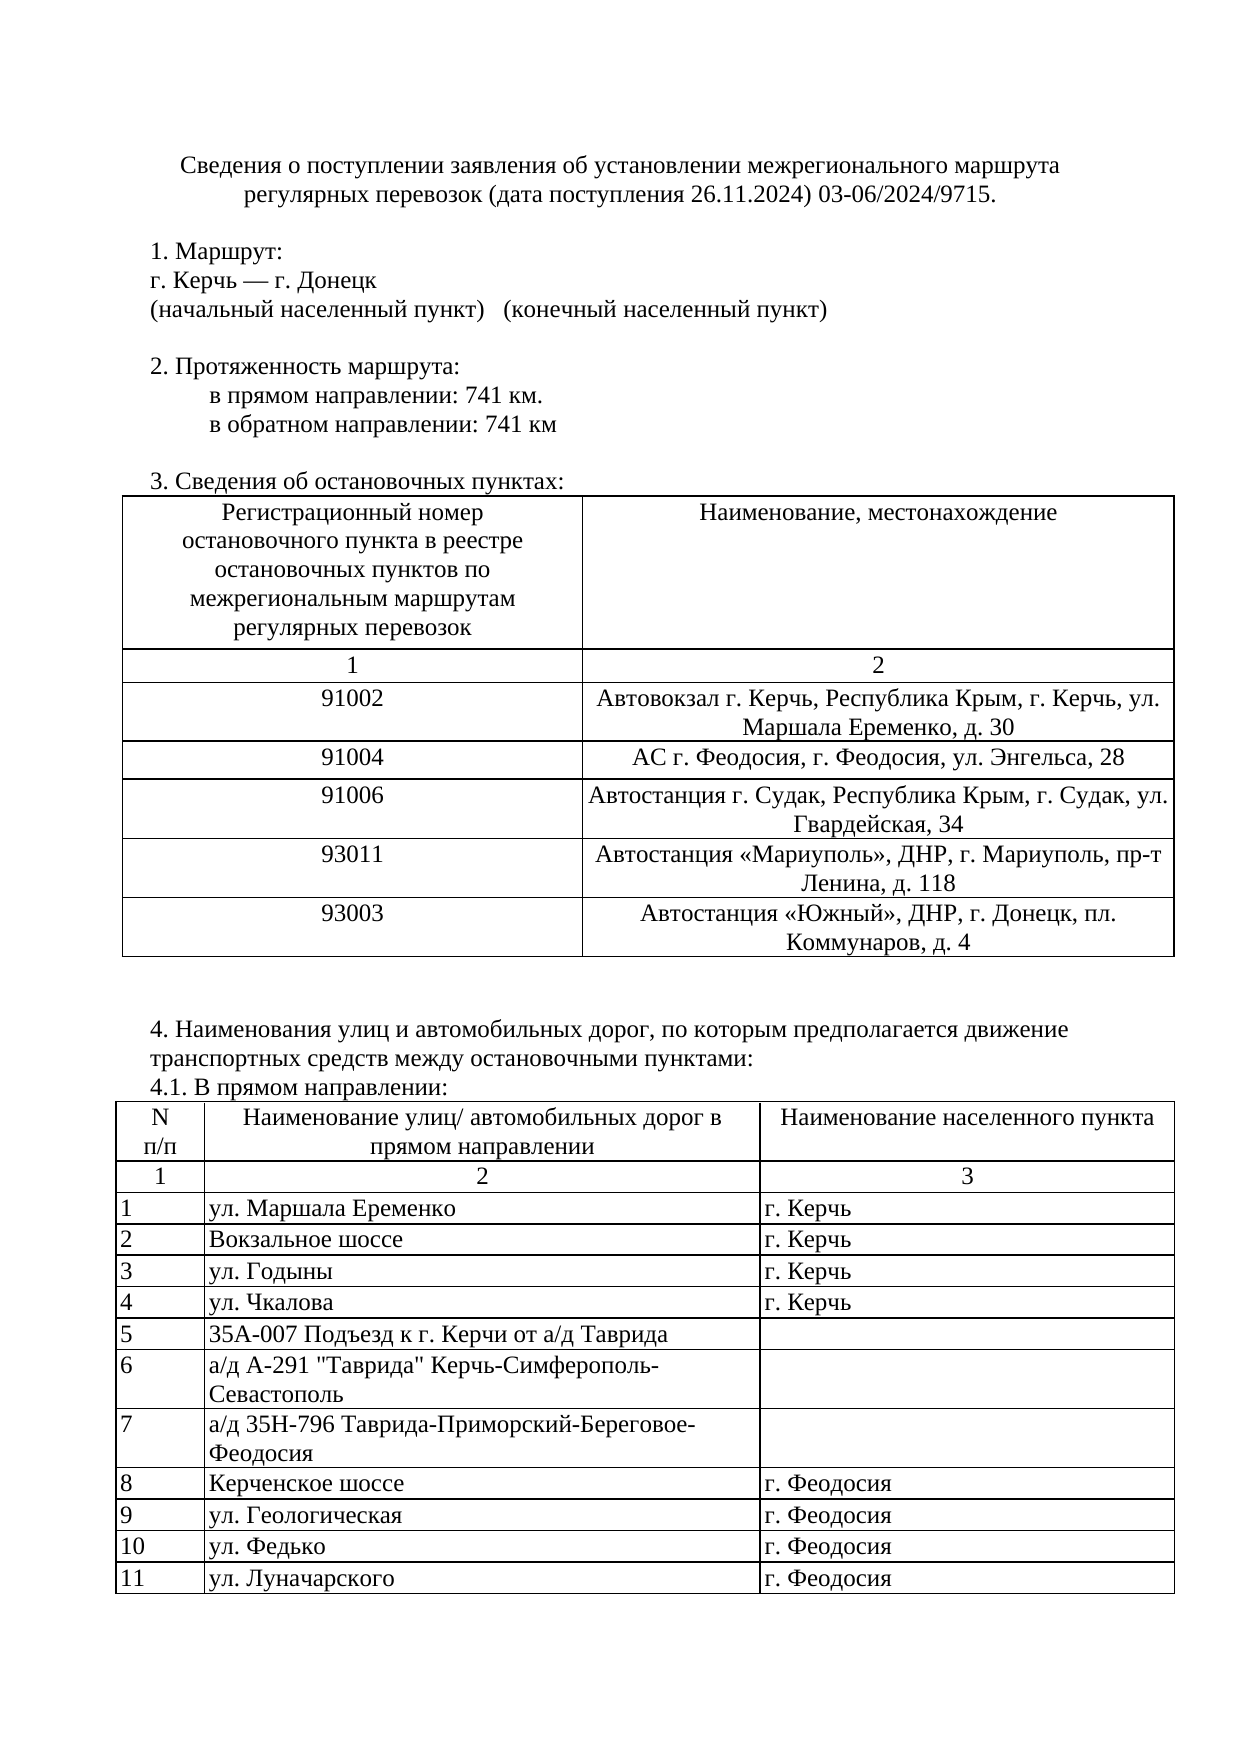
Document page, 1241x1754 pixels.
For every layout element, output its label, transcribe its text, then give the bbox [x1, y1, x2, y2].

table_cell ул. Чкалова [205, 1287, 759, 1317]
table_cell 1 [117, 1193, 204, 1223]
table_cell а/д А-291 "Таврида" Керчь-Симферополь-Севастополь [205, 1350, 759, 1408]
text в обратном направлении: 741 км [150, 409, 1090, 437]
table_cell 1 [117, 1162, 204, 1191]
table_cell 91004 [123, 742, 582, 778]
table_cell Вокзальное шоссе [205, 1225, 759, 1254]
table_cell 3 [761, 1162, 1174, 1191]
table_cell г. Феодосия [761, 1468, 1174, 1498]
table_cell [761, 1319, 1174, 1349]
table_cell Керченское шоссе [205, 1468, 759, 1498]
table_header Регистрационный номер остановочного пункта в реестре остановочных пунктов по межрегиональным маршрутам регулярных перевозок [123, 497, 582, 648]
table_cell 4 [117, 1287, 204, 1317]
table_cell Автовокзал г. Керчь, Республика Крым, г. Керчь, ул. Маршала Еременко, д. 30 [583, 683, 1173, 740]
table_cell [761, 1409, 1174, 1467]
table_header Наименование населенного пункта [761, 1102, 1174, 1160]
text в прямом направлении: 741 км. [150, 380, 1090, 409]
text (начальный населенный пункт) (конечный населенный пункт) [150, 294, 1090, 322]
table_cell Автостанция «Мариуполь», ДНР, г. Мариуполь, пр-т Ленина, д. 118 [583, 839, 1173, 896]
table_cell г. Феодосия [761, 1563, 1174, 1593]
table_cell г. Керчь [761, 1193, 1174, 1223]
table_header Наименование улиц/ автомобильных дорог в прямом направлении [205, 1102, 760, 1160]
text 3. Сведения об остановочных пунктах: [150, 466, 1090, 495]
table_cell 93003 [123, 898, 582, 956]
table_cell 9 [117, 1500, 204, 1530]
text 4. Наименования улиц и автомобильных дорог, по которым предполагается движение транспортных средств между остановочными пунктами: [150, 1014, 1090, 1072]
table_cell а/д 35Н-796 Таврида-Приморский-Береговое-Феодосия [205, 1409, 759, 1467]
text 2. Протяженность маршрута: [150, 351, 1090, 380]
table_cell г. Феодосия [761, 1531, 1174, 1561]
table_cell 5 [117, 1319, 204, 1349]
table_cell 91002 [123, 683, 582, 740]
text 4.1. В прямом направлении: [150, 1072, 1090, 1101]
text Сведения о поступлении заявления об установлении межрегионального маршрута регулярных перевозок (дата поступления 26.11.2024) 03-06/2024/9715. [150, 150, 1090, 207]
table_cell г. Керчь [761, 1225, 1174, 1254]
table_header Наименование, местонахождение [583, 497, 1173, 648]
table_cell ул. Федько [205, 1531, 759, 1561]
table_cell г. Керчь [761, 1287, 1174, 1317]
table_cell 8 [117, 1468, 204, 1498]
table_cell 91006 [123, 780, 582, 837]
text г. Керчь — г. Донецк [150, 265, 1090, 294]
table_cell [761, 1350, 1174, 1408]
table_cell Автостанция г. Судак, Республика Крым, г. Судак, ул. Гвардейская, 34 [583, 780, 1173, 837]
table_cell ул. Геологическая [205, 1500, 759, 1530]
table_cell 93011 [123, 839, 582, 896]
table_cell 35А-007 Подъезд к г. Керчи от а/д Таврида [205, 1319, 759, 1349]
table_cell 2 [583, 650, 1173, 681]
table_cell 2 [117, 1225, 204, 1254]
table_cell 11 [117, 1563, 204, 1593]
table_cell г. Феодосия [761, 1500, 1174, 1530]
table_cell 10 [117, 1531, 204, 1561]
table_cell 6 [117, 1350, 204, 1408]
table_cell Автостанция «Южный», ДНР, г. Донецк, пл. Коммунаров, д. 4 [583, 898, 1173, 956]
table_cell 1 [123, 650, 582, 681]
table_cell ул. Маршала Еременко [205, 1193, 759, 1223]
table_cell АС г. Феодосия, г. Феодосия, ул. Энгельса, 28 [583, 742, 1173, 778]
text 1. Маршрут: [150, 236, 1090, 265]
table_header N п/п [117, 1102, 204, 1160]
table_cell г. Керчь [761, 1256, 1174, 1286]
table_cell 3 [117, 1256, 204, 1286]
table_cell 7 [117, 1409, 204, 1467]
table_cell ул. Луначарского [205, 1563, 759, 1593]
table_cell 2 [205, 1162, 759, 1191]
table_cell ул. Годыны [205, 1256, 759, 1286]
